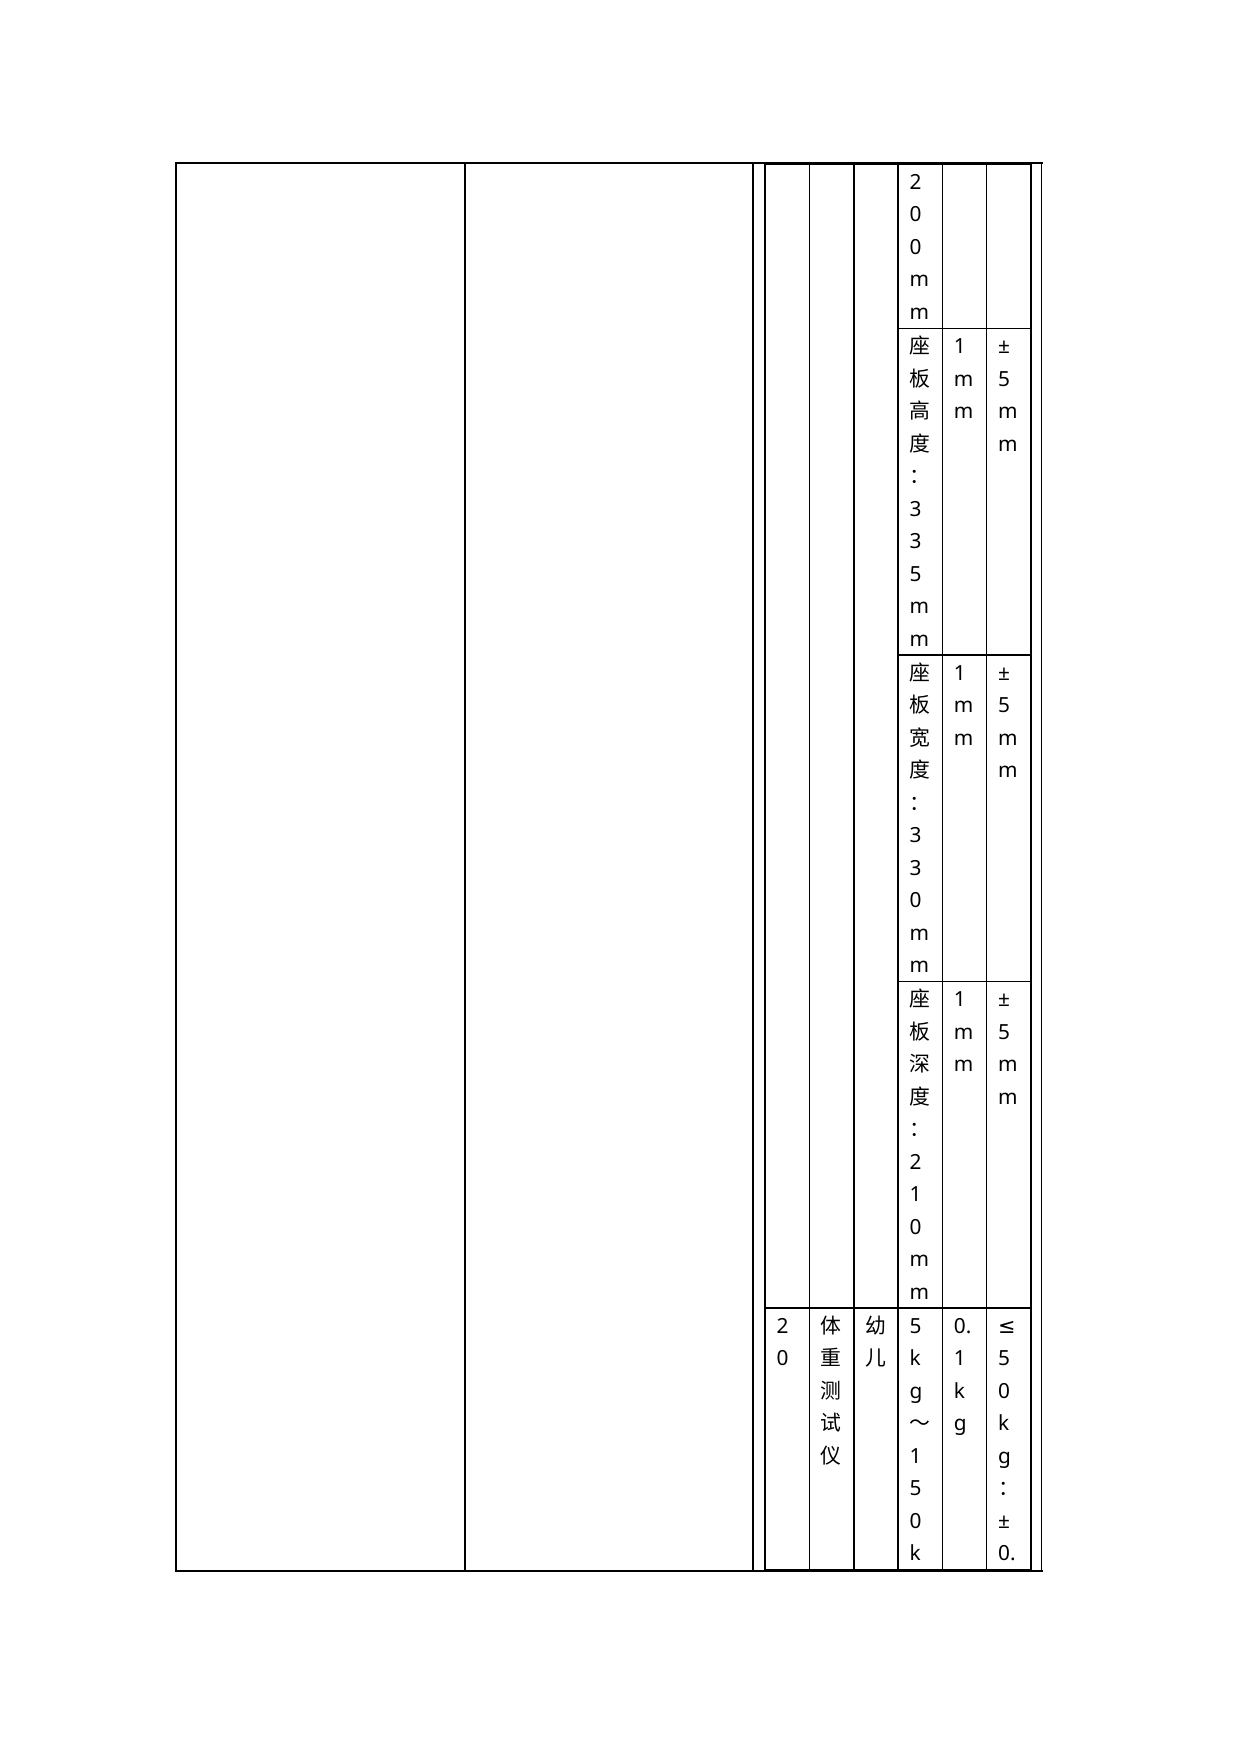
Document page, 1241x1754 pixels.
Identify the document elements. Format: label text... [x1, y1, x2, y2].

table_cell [754, 164, 764, 1570]
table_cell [1032, 164, 1041, 1570]
table_cell 2 [177, 164, 464, 1570]
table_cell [766, 1309, 809, 1569]
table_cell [855, 1309, 897, 1569]
table_cell [466, 164, 752, 1570]
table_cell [987, 329, 1030, 654]
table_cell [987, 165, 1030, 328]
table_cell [899, 329, 942, 654]
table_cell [810, 1309, 853, 1569]
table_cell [766, 165, 809, 1307]
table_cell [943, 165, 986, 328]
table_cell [943, 329, 986, 654]
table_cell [855, 165, 897, 1307]
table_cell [987, 1309, 1030, 1569]
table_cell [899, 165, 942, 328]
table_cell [899, 1309, 942, 1569]
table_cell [943, 1309, 986, 1569]
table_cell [810, 165, 853, 1307]
